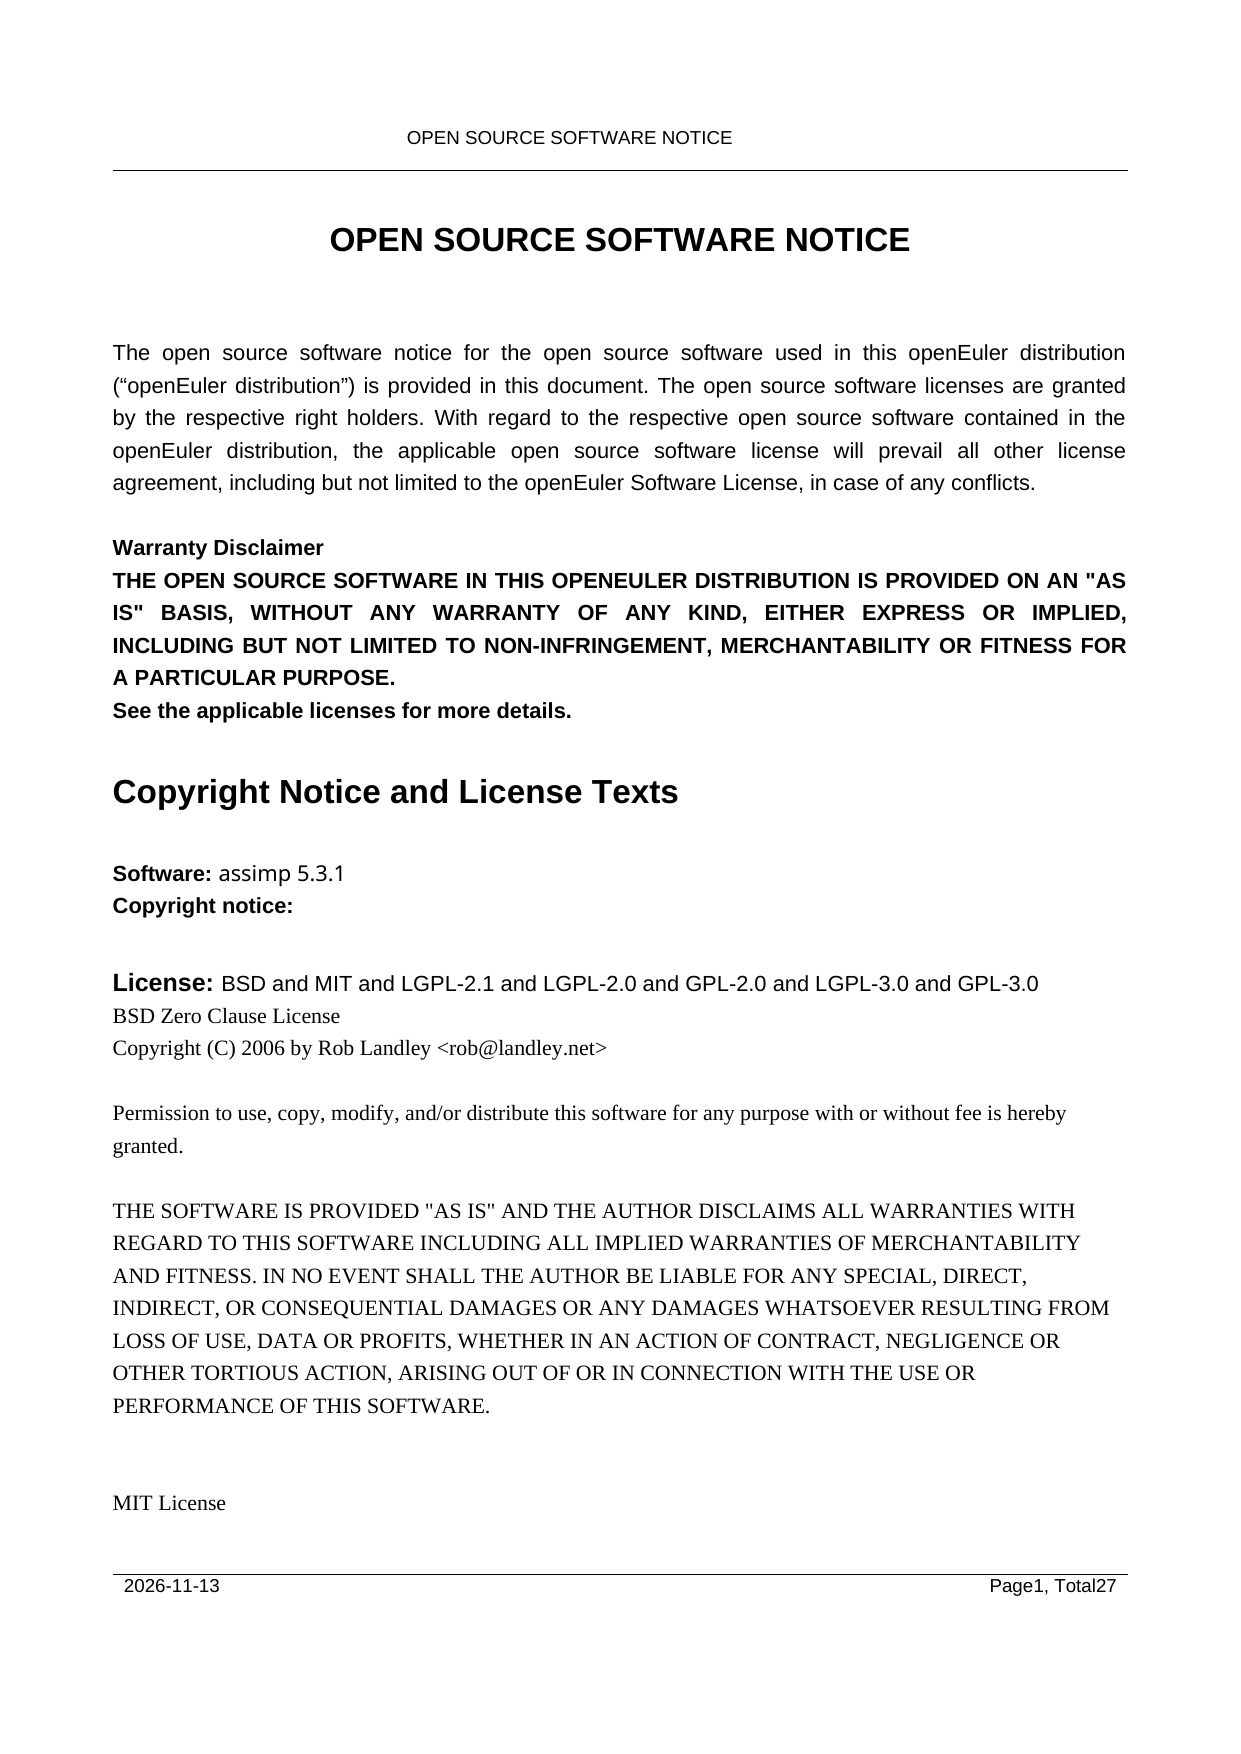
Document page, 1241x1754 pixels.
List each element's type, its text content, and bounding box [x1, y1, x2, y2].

text The open source software notice for the open source software used in this openEuler distribution (“openEuler distribution”) is provided in this document. The open source software licenses are granted by the respective right holders. With regard to the respective open source software contained in the openEuler distribution, the applicable open source software license will prevail all other license agreement, including but not limited to the openEuler Software License, in case of any conflicts. [112, 336, 1128, 499]
text Copyright notice: [112, 889, 1128, 921]
text Warranty Disclaimer [112, 531, 1128, 564]
text OPEN SOURCE SOFTWARE NOTICE [112, 206, 1128, 271]
text Copyright Notice and License Texts [112, 759, 1128, 824]
text License: BSD and MIT and LGPL-2.1 and LGPL-2.0 and GPL-2.0 and LGPL-3.0 and GPL-3.0 [112, 966, 1128, 999]
title Software: assimp 5.3.1 [112, 856, 1128, 889]
text THE OPEN SOURCE SOFTWARE IN THIS OPENEULER DISTRIBUTION IS PROVIDED ON AN "AS IS" BASIS, WITHOUT ANY WARRANTY OF ANY KIND, EITHER EXPRESS OR IMPLIED, INCLUDING BUT NOT LIMITED TO NON-INFRINGEMENT, MERCHANTABILITY OR FITNESS FOR A PARTICULAR PURPOSE. See the applicable licenses for more details. [112, 564, 1128, 726]
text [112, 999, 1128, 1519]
